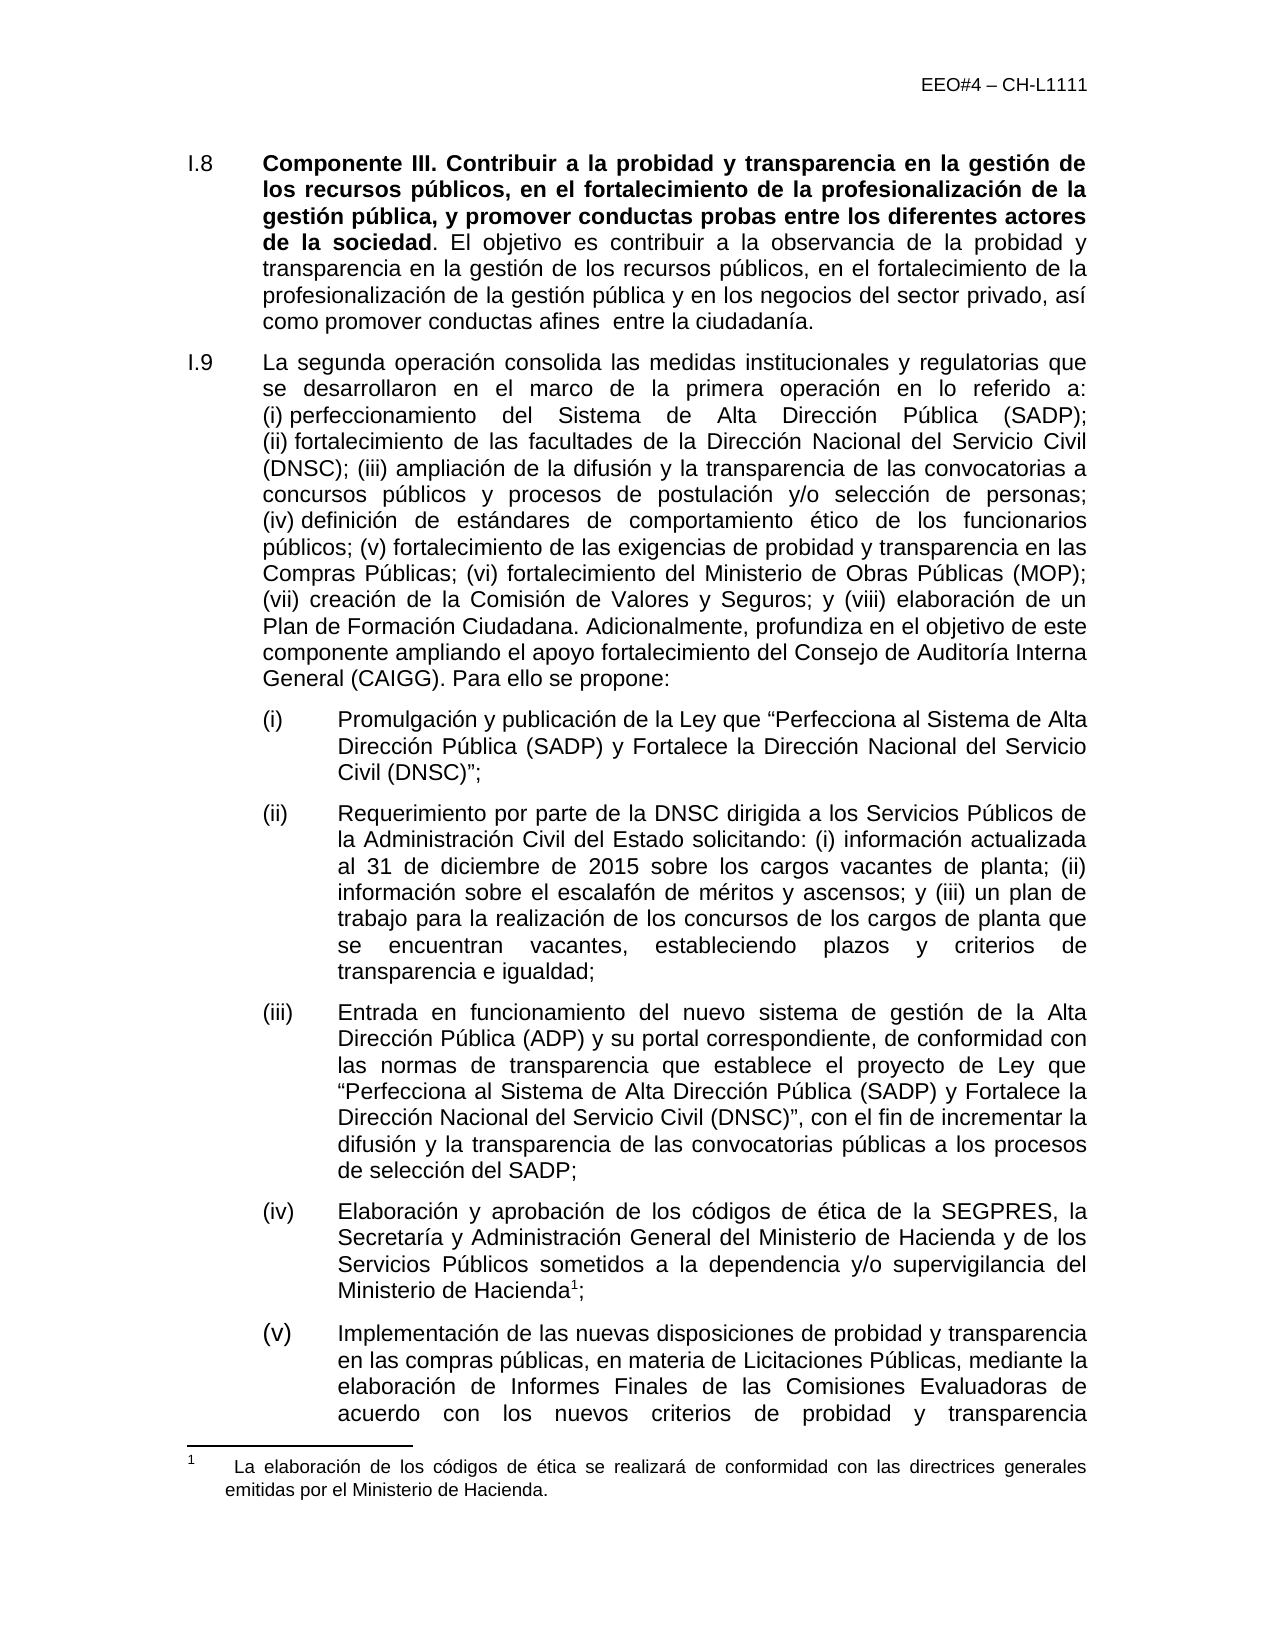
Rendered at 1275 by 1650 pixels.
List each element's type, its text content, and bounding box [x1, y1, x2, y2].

list Entrada en funcionamiento del nuevo sistema de gestión de la Alta Dirección Pública (ADP) y su portal correspondiente, de conformidad con las normas de transparencia que establece el proyecto de Ley que “Perfecciona al Sistema de Alta Dirección Pública (SADP) y Fortalece la Dirección Nacional del Servicio Civil (DNSC)”, con el fin de incrementar la difusión y la transparencia de las convocatorias públicas a los procesos de selección del SADP; [262, 999, 1087, 1183]
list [262, 1318, 1087, 1426]
list Requerimiento por parte de la DNSC dirigida a los Servicios Públicos de la Administración Civil del Estado solicitando: (i) información actualizada al 31 de diciembre de 2015 sobre los cargos vacantes de planta; (ii) información sobre el escalafón de méritos y ascensos; y (iii) un plan de trabajo para la realización de los concursos de los cargos de planta que se encuentran vacantes, estableciendo plazos y criterios de transparencia e igualdad; [262, 800, 1087, 984]
list Promulgación y publicación de la Ley que “Perfecciona al Sistema de Alta Dirección Pública (SADP) y Fortalece la Dirección Nacional del Servicio Civil (DNSC)”; [262, 706, 1087, 785]
list La segunda operación consolida las medidas institucionales y regulatorias que se desarrollaron en el marco de la primera operación en lo referido a: (i) perfeccionamiento del Sistema de Alta Dirección Pública (SADP); (ii) fortalecimiento de las facultades de la Dirección Nacional del Servicio Civil (DNSC); (iii) ampliación de la difusión y la transparencia de las convocatorias a concursos públicos y procesos de postulación y/o selección de personas; (iv) definición de estándares de comportamiento ético de los funcionarios públicos; (v) fortalecimiento de las exigencias de probidad y transparencia en las Compras Públicas; (vi) fortalecimiento del Ministerio de Obras Públicas (MOP); (vii) creación de la Comisión de Valores y Seguros; y (viii) elaboración de un Plan de Formación Ciudadana. Adicionalmente, profundiza en el objetivo de este componente ampliando el apoyo fortalecimiento del Consejo de Auditoría Interna General (CAIGG). Para ello se propone: [187, 349, 1087, 692]
list Componente III. Contribuir a la probidad y transparencia en la gestión de los recursos públicos, en el fortalecimiento de la profesionalización de la gestión pública, y promover conductas probas entre los diferentes actores de la sociedad. El objetivo es contribuir a la observancia de la probidad y transparencia en la gestión de los recursos públicos, en el fortalecimiento de la profesionalización de la gestión pública y en los negocios del sector privado, así como promover conductas afines entre la ciudadanía. [187, 150, 1087, 334]
list Elaboración y aprobación de los códigos de ética de la SEGPRES, la Secretaría y Administración General del Ministerio de Hacienda y de los Servicios Públicos sometidos a la dependencia y/o supervigilancia del Ministerio de Hacienda; [262, 1198, 1087, 1303]
